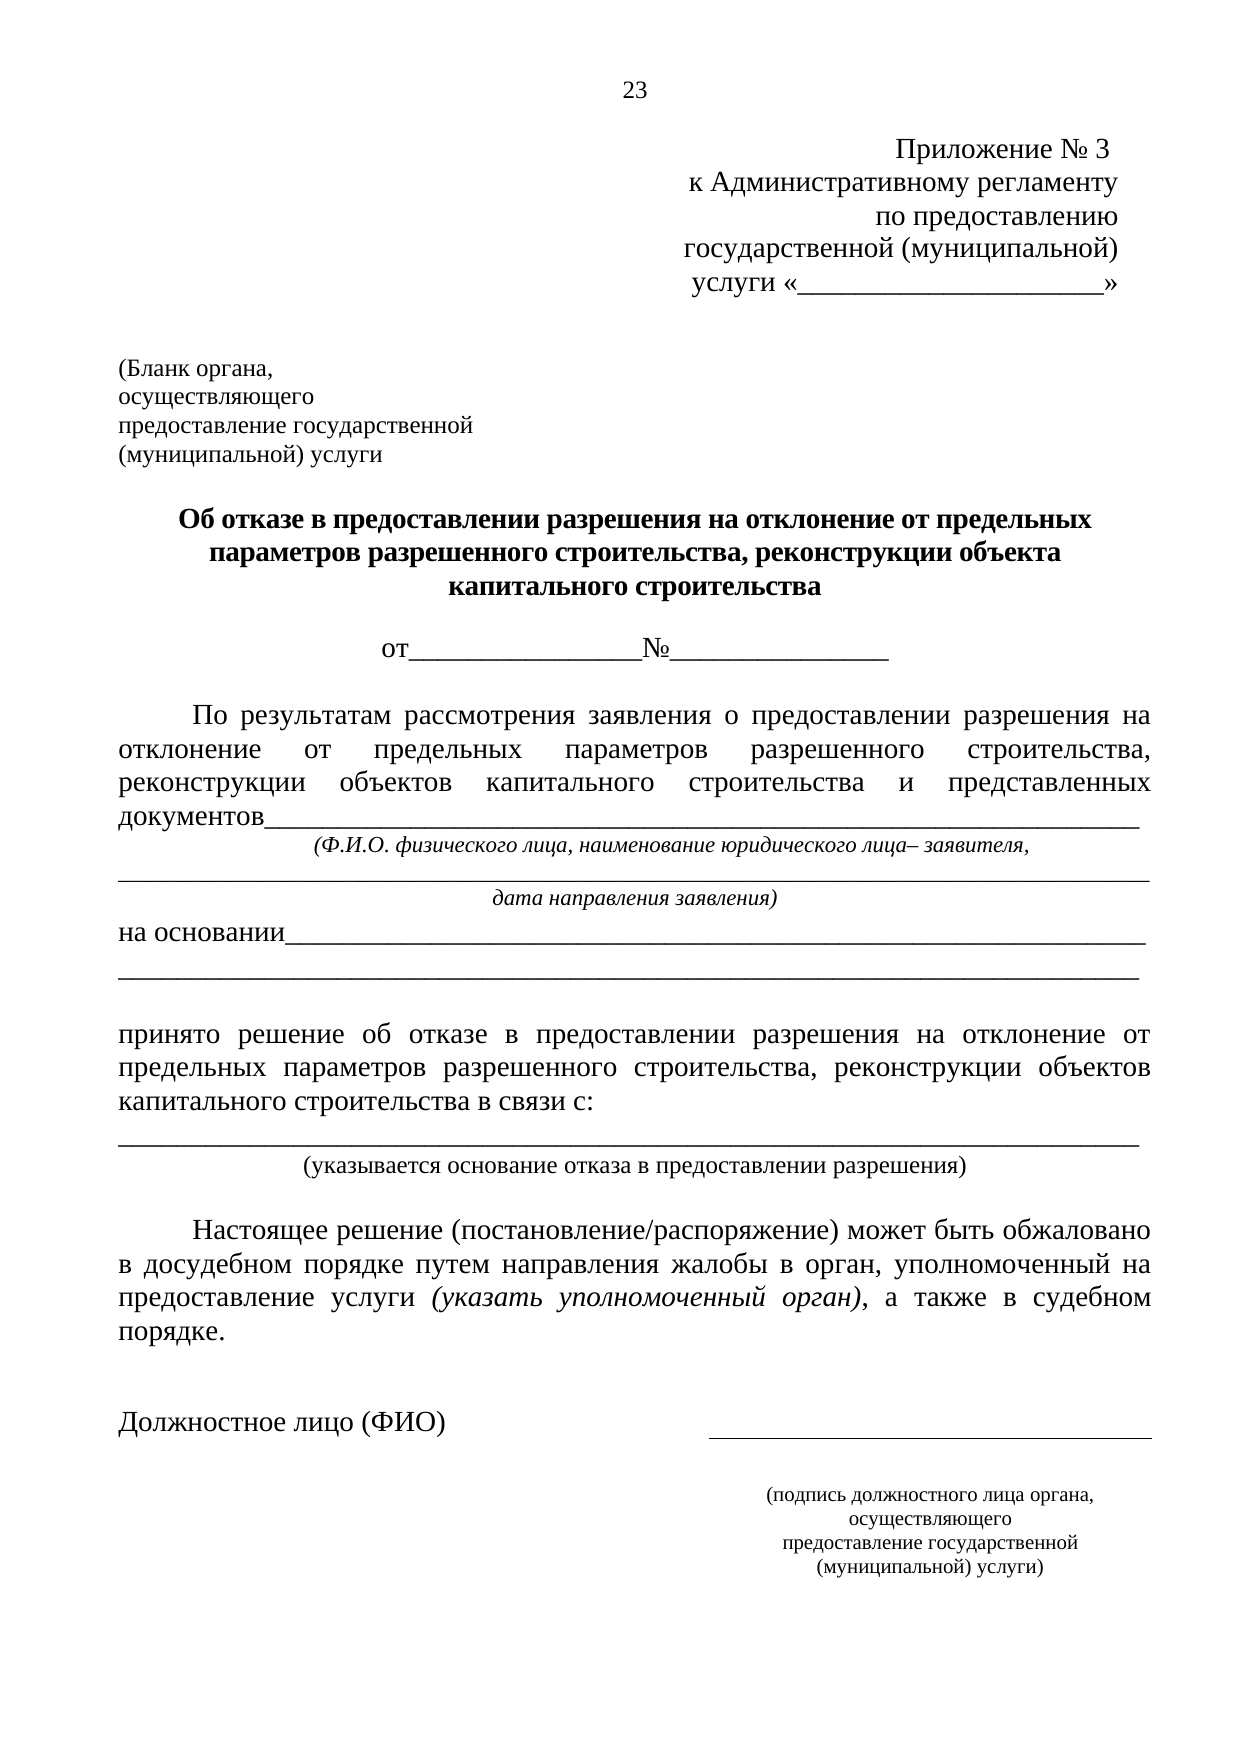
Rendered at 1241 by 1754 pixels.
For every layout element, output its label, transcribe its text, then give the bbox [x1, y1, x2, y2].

text (муниципальной) услуги [118, 439, 1152, 468]
text (муниципальной) услуги) [709, 1534, 1152, 1578]
text к Административному регламенту по предоставлению государственной (муниципальной) услуги «_____________________» [678, 166, 1118, 298]
text от________________№_______________ [118, 630, 1152, 664]
text (Бланк органа, осуществляющего предоставление государственной [118, 353, 1152, 439]
text на основании___________________________________________________________ [118, 910, 1152, 949]
text Должностное лицо (ФИО) [118, 1404, 1152, 1438]
text __________________________________________________________________________________________ [118, 858, 1152, 884]
text ______________________________________________________________________ [118, 949, 1152, 982]
text Об отказе в предоставлении разрешения на отклонение от предельных параметров разрешенного строительства, реконструкции объекта капитального строительства [118, 501, 1152, 601]
text По результатам рассмотрения заявления о предоставлении разрешения на отклонение от предельных параметров разрешенного строительства, реконструкции объектов капитального строительства и представленных документов____________________________________________________________ [118, 697, 1152, 831]
text ______________________________________________________________________ [118, 1117, 1152, 1150]
text принято решение об отказе в предоставлении разрешения на отклонение от предельных параметров разрешенного строительства, реконструкции объектов капитального строительства в связи с: [118, 1016, 1152, 1117]
text дата направления заявления) [118, 884, 1152, 910]
text (подпись должностного лица органа, осуществляющего [709, 1462, 1152, 1510]
text Приложение № 3 [895, 132, 1152, 166]
text (указывается основание отказа в предоставлении разрешения) [118, 1150, 1152, 1179]
text предоставление государственной [709, 1510, 1152, 1534]
text Настоящее решение (постановление/распоряжение) может быть обжаловано в досудебном порядке путем направления жалобы в орган, уполномоченный на предоставление услуги (указать уполномоченный орган), а также в судебном порядке. [118, 1212, 1152, 1347]
text (Ф.И.О. физического лица, наименование юридического лица– заявителя, [118, 831, 1152, 858]
